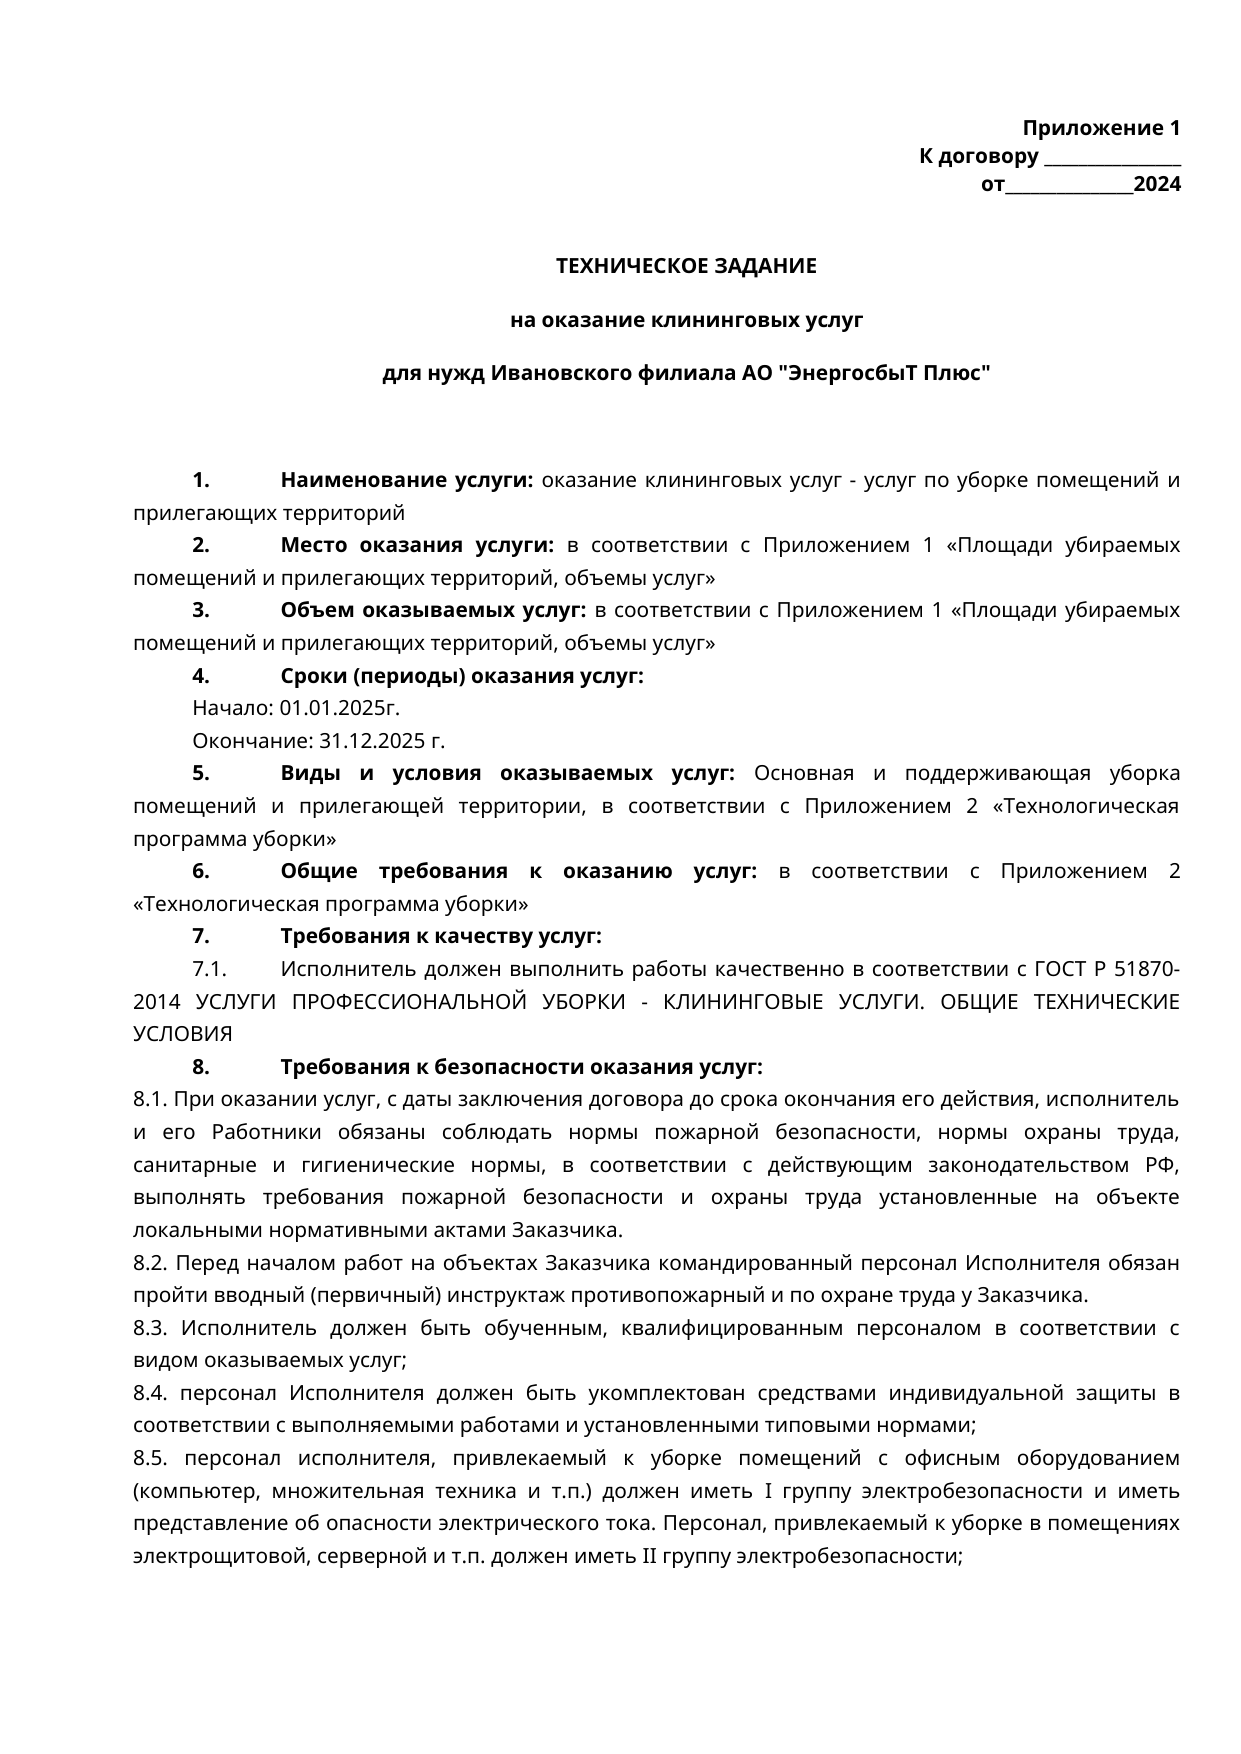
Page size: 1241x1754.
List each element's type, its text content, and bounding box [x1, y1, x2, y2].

text 8.5. персонал исполнителя, привлекаемый к уборке помещений с офисным оборудованием (компьютер, множительная техника и т.п.) должен иметь I группу электробезопасности и иметь представление об опасности электрического тока. Персонал, привлекаемый к уборке в помещениях электрощитовой, серверной и т.п. должен иметь II группу электробезопасности; [133, 1443, 1181, 1569]
text для нужд Ивановского филиала АО "ЭнергосбыТ Плюс" [133, 358, 1181, 387]
list Объем оказываемых услуг: в соответствии с Приложением 1 «Площади убираемых помещений и прилегающих территорий, объемы услуг» [133, 596, 1181, 657]
text К договору ________________ [133, 141, 1181, 169]
text ТЕХНИЧЕСКОЕ ЗАДАНИЕ [133, 251, 1181, 280]
list Виды и условия оказываемых услуг: Основная и поддерживающая уборка помещений и прилегающей территории, в соответствии с Приложением 2 «Технологическая программа уборки» [133, 758, 1181, 852]
text 8.3. Исполнитель должен быть обученным, квалифицированным персоналом в соответствии с видом оказываемых услуг; [133, 1313, 1181, 1374]
list Общие требования к оказанию услуг: в соответствии с Приложением 2 «Технологическая программа уборки» [133, 856, 1181, 917]
text 8.1. При оказании услуг, с даты заключения договора до срока окончания его действия, исполнитель и его Работники обязаны соблюдать нормы пожарной безопасности, нормы охраны труда, санитарные и гигиенические нормы, в соответствии с действующим законодательством РФ, выполнять требования пожарной безопасности и охраны труда установленные на объекте локальными нормативными актами Заказчика. [133, 1084, 1181, 1243]
text Приложение 1 [133, 113, 1181, 141]
list Требования к качеству услуг: [133, 922, 1181, 950]
text 8.4. персонал Исполнителя должен быть укомплектован средствами индивидуальной защиты в соответствии с выполняемыми работами и установленными типовыми нормами; [133, 1378, 1181, 1439]
list Сроки (периоды) оказания услуг: [133, 661, 1181, 689]
text от_______________2024 [133, 169, 1181, 198]
text Окончание: 31.12.2025 г. [192, 726, 1181, 754]
list Требования к безопасности оказания услуг: [133, 1052, 1181, 1080]
list Место оказания услуги: в соответствии с Приложением 1 «Площади убираемых помещений и прилегающих территорий, объемы услуг» [133, 530, 1181, 591]
list Наименование услуги: оказание клининговых услуг - услуг по уборке помещений и прилегающих территорий [133, 465, 1181, 526]
text на оказание клининговых услуг [133, 305, 1181, 333]
list Исполнитель должен выполнить работы качественно в соответствии с ГОСТ Р 51870-2014 УСЛУГИ ПРОФЕССИОНАЛЬНОЙ УБОРКИ - КЛИНИНГОВЫЕ УСЛУГИ. ОБЩИЕ ТЕХНИЧЕСКИЕ УСЛОВИЯ [133, 954, 1181, 1048]
text 8.2. Перед началом работ на объектах Заказчика командированный персонал Исполнителя обязан пройти вводный (первичный) инструктаж противопожарный и по охране труда у Заказчика. [133, 1248, 1181, 1309]
text Начало: 01.01.2025г. [192, 693, 1181, 722]
